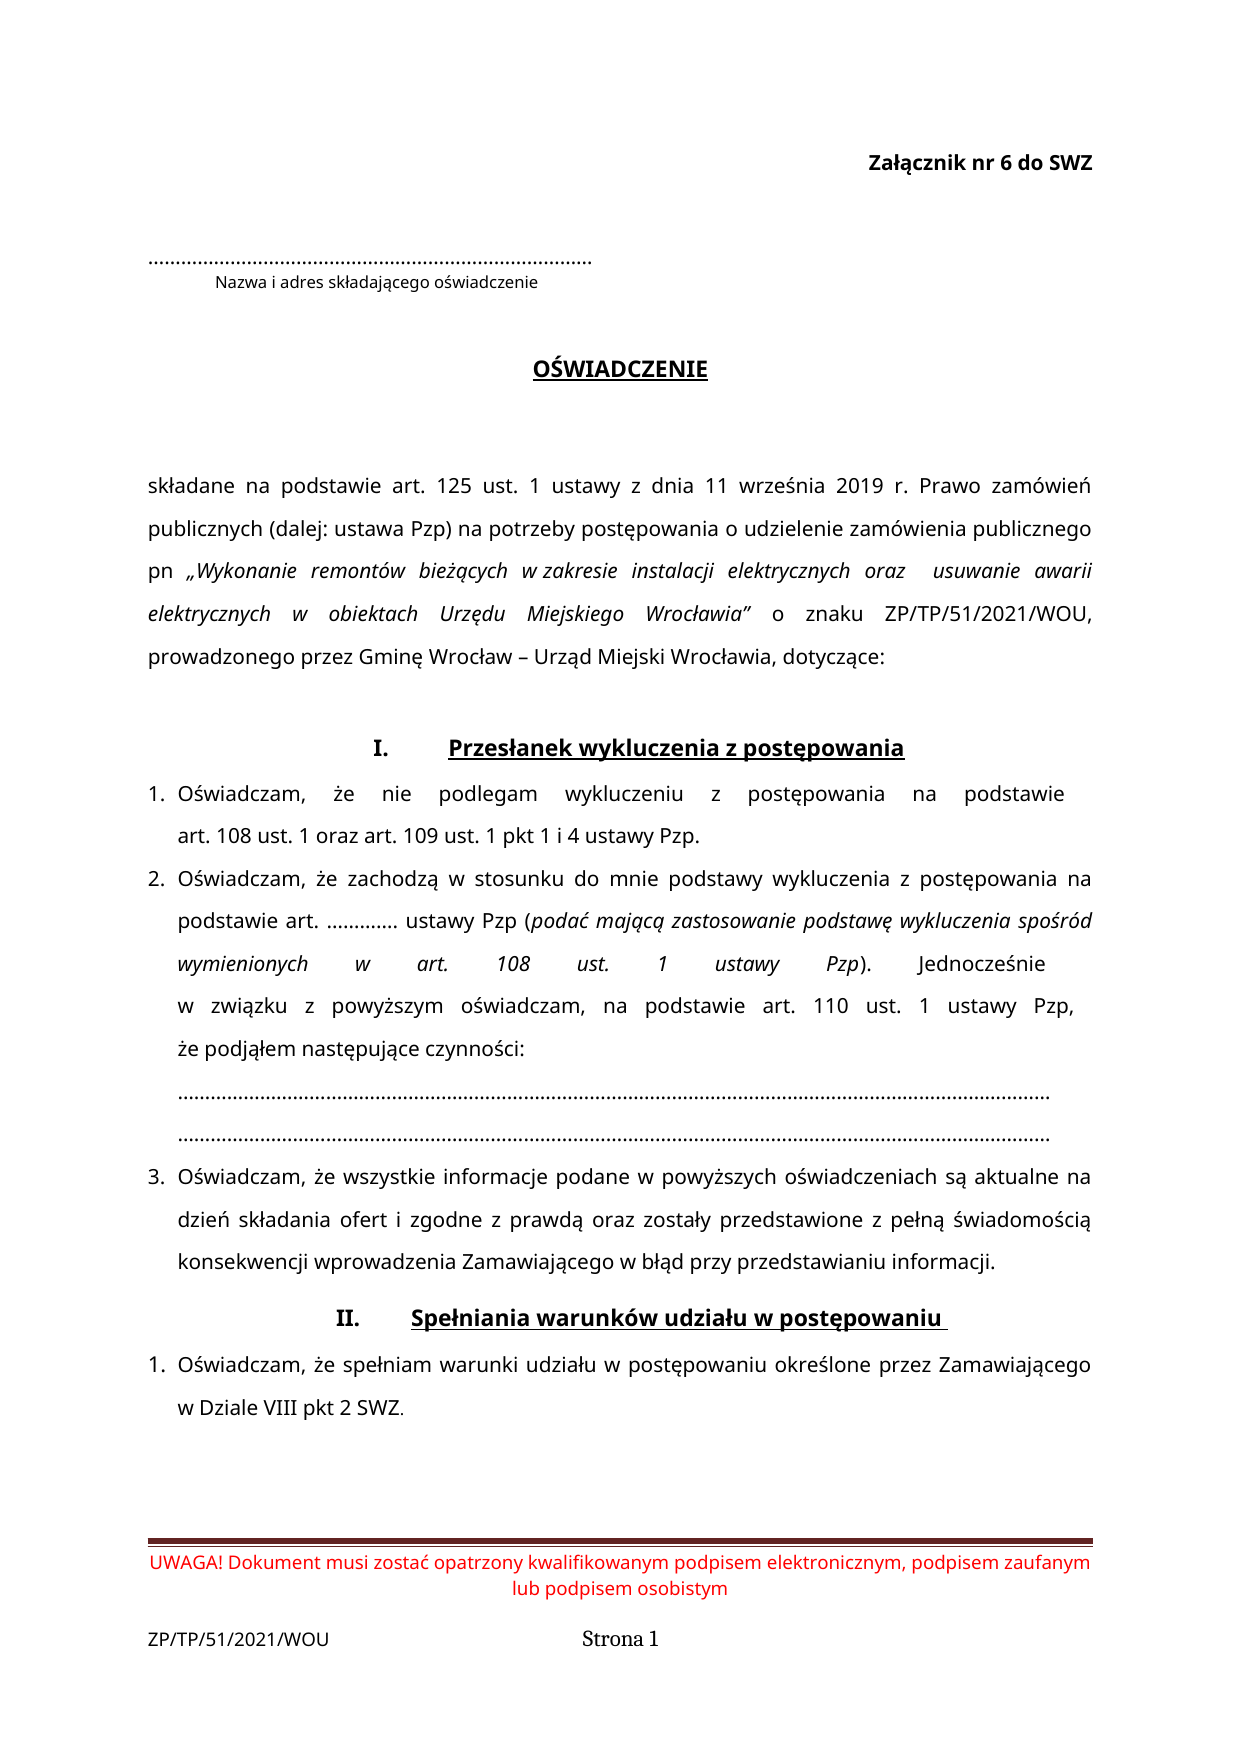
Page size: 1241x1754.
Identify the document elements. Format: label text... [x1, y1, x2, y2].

list Spełniania warunków udziału w postępowaniu [185, 1302, 1093, 1334]
list Oświadczam, że nie podlegam wykluczeniu z postępowania na podstawie art. 108 ust. 1 oraz art. 109 ust. 1 pkt 1 i 4 ustawy Pzp. [148, 779, 1093, 850]
text Załącznik nr 6 do SWZ [148, 148, 1093, 176]
list Oświadczam, że zachodzą w stosunku do mnie podstawy wykluczenia z postępowania na podstawie art. …………. ustawy Pzp (podać mającą zastosowanie podstawę wykluczenia spośród wymienionych w art. 108 ust. 1 ustawy Pzp). Jednocześnie w związku z powyższym oświadczam, na podstawie art. 110 ust. 1 ustawy Pzp, że podjąłem następujące czynności: [148, 864, 1093, 1063]
text OŚWIADCZENIE [148, 353, 1093, 384]
text …………………………………………………………………………………………………………………………………………… [148, 1077, 1093, 1105]
text …………………………………………………………………………………………………………………………………………… [148, 1119, 1093, 1148]
list Oświadczam, że wszystkie informacje podane w powyższych oświadczeniach są aktualne na dzień składania ofert i zgodne z prawdą oraz zostały przedstawione z pełną świadomością konsekwencji wprowadzenia Zamawiającego w błąd przy przedstawianiu informacji. [148, 1162, 1093, 1276]
list Przesłanek wykluczenia z postępowania [185, 732, 1093, 763]
text składane na podstawie art. 125 ust. 1 ustawy z dnia 11 września 2019 r. Prawo zamówień publicznych (dalej: ustawa Pzp) na potrzeby postępowania o udzielenie zamówienia publicznego pn „Wykonanie remontów bieżących w zakresie instalacji elektrycznych oraz usuwanie awarii elektrycznych w obiektach Urzędu Miejskiego Wrocławia” o znaku ZP/TP/51/2021/WOU, prowadzonego przez Gminę Wrocław – Urząd Miejski Wrocławia, dotyczące: [148, 471, 1093, 670]
text Nazwa i adres składającego oświadczenie [148, 271, 605, 293]
text ……………………………………………………………………… [148, 242, 1093, 271]
list Oświadczam, że spełniam warunki udziału w postępowaniu określone przez Zamawiającego w Dziale VIII pkt 2 SWZ. [148, 1349, 1093, 1422]
